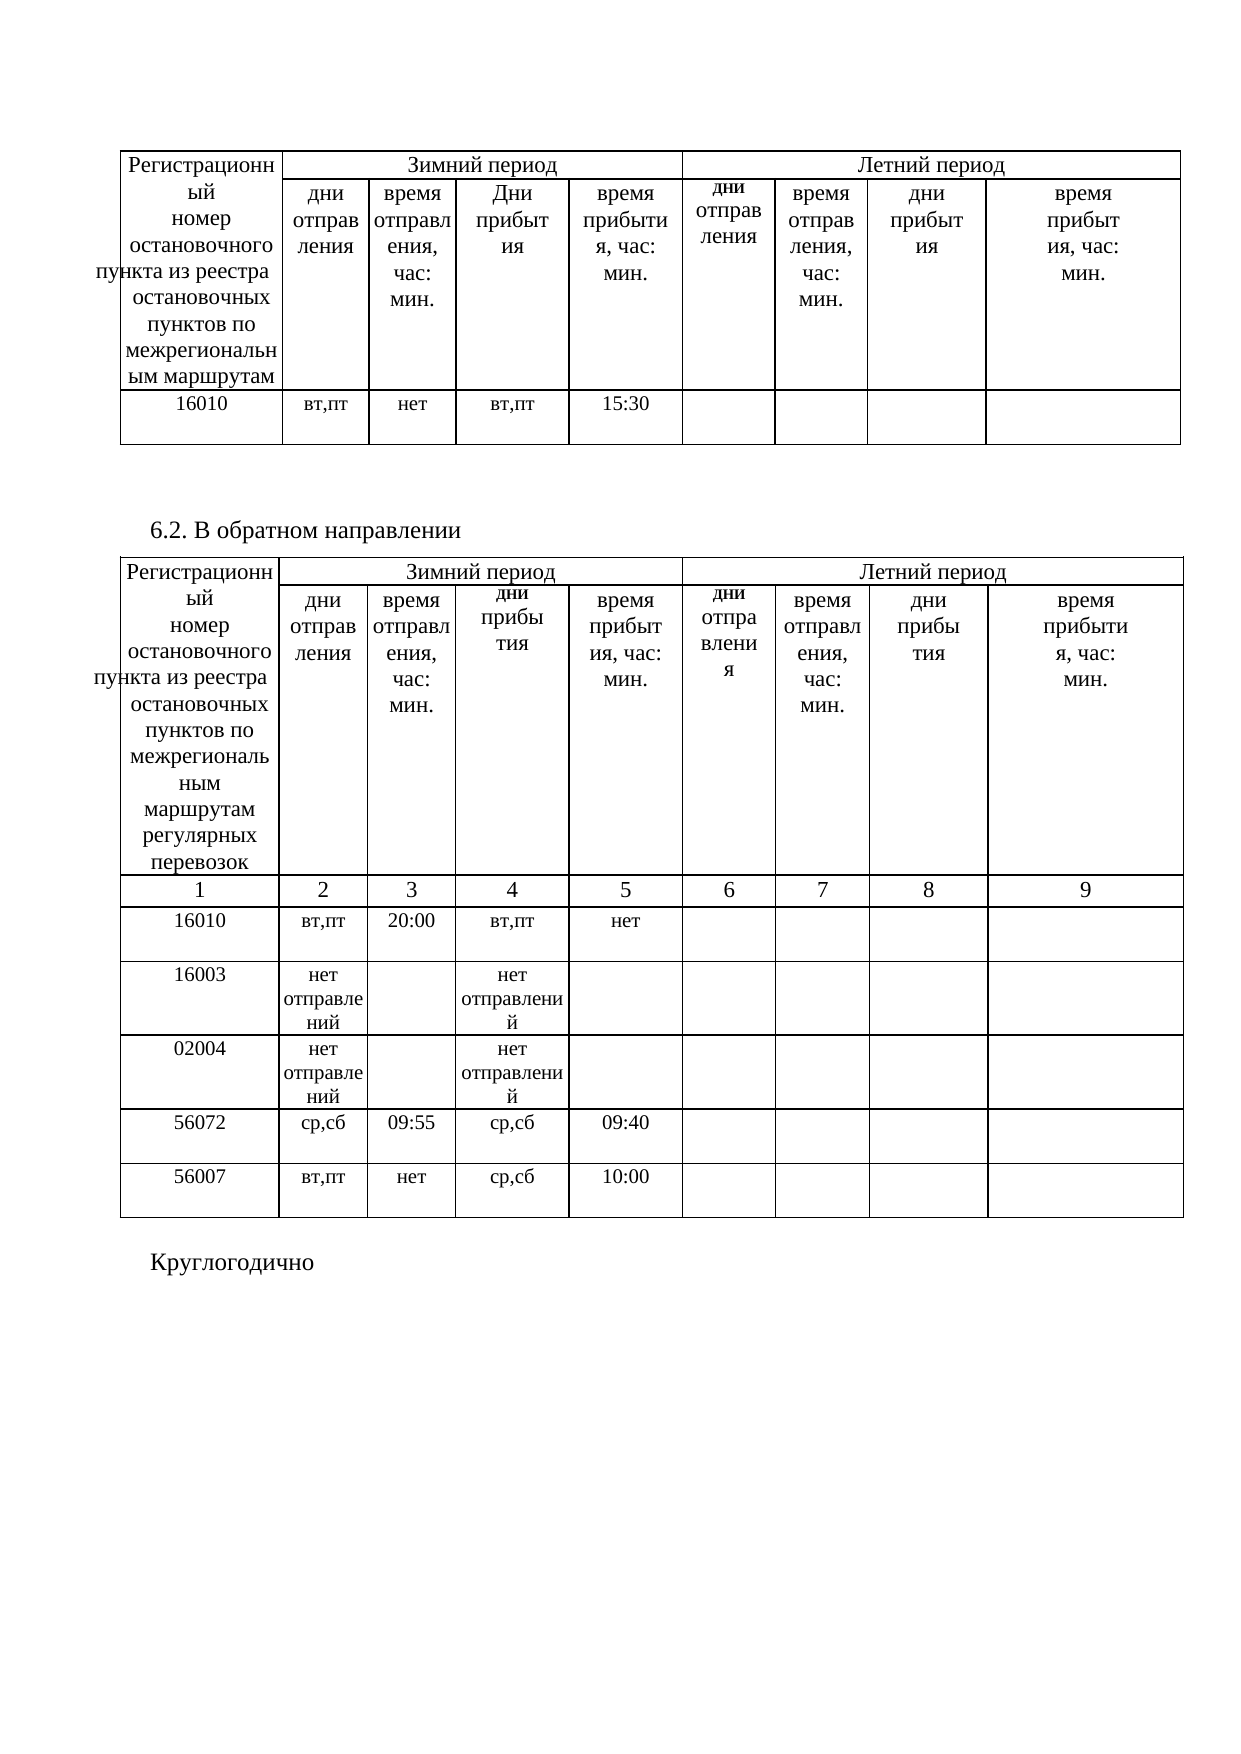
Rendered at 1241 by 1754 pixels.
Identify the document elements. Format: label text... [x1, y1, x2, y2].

table_cell 15:30 [570, 391, 682, 444]
table_cell [570, 962, 682, 1034]
table_cell время отправл ения, час: мин. [370, 180, 455, 389]
table_header Зимний период [280, 558, 682, 584]
table_cell нет [570, 908, 682, 961]
table_cell вт,пт [280, 1164, 367, 1217]
table_cell 2 [280, 876, 367, 906]
text 6.2. В обратном направлении [150, 515, 1090, 544]
table_cell дни отправ ления [283, 180, 368, 389]
table_cell 16010 [121, 908, 278, 961]
table_cell [776, 908, 869, 961]
table_cell время отправ ления, час: мин. [776, 180, 867, 389]
table_header Летний период [683, 558, 1183, 584]
table_cell время отправл ения, час: мин. [776, 586, 869, 874]
table_cell [683, 391, 774, 444]
table_cell 56072 [121, 1110, 278, 1162]
table_cell 1 [121, 876, 278, 906]
table_cell нет [368, 1164, 455, 1217]
table_cell 3 [368, 876, 455, 906]
table_cell [776, 391, 867, 444]
table_cell 16003 [121, 962, 278, 1034]
table_cell время прибыт ия, час: мин. [987, 180, 1180, 389]
table_cell [368, 1036, 455, 1108]
table_cell Дни прибыт ия [457, 180, 568, 389]
table_cell 6 [683, 876, 775, 906]
table_cell нет [370, 391, 455, 444]
table_cell [870, 908, 987, 961]
table_cell 20:00 [368, 908, 455, 961]
table_cell [776, 962, 869, 1034]
table_cell дни прибыт ия [868, 180, 985, 389]
table_cell вт,пт [457, 391, 568, 444]
table_cell дни отправ ления [280, 586, 367, 874]
table_cell время прибыти я, час: мин. [989, 586, 1183, 874]
table_cell [870, 962, 987, 1034]
table_cell [776, 1110, 869, 1162]
table_cell 56007 [121, 1164, 278, 1217]
table_cell [989, 908, 1183, 961]
table_cell ДНИ отправ ления [683, 180, 774, 389]
table_cell [989, 1164, 1183, 1217]
table_cell нет отправлений [280, 962, 367, 1034]
table_cell нет отправлений [456, 962, 568, 1034]
table_cell [989, 1036, 1183, 1108]
table_cell 02004 [121, 1036, 278, 1108]
table_cell нет отправлений [456, 1036, 568, 1108]
table_cell [776, 1036, 869, 1108]
table_cell [870, 1036, 987, 1108]
table_cell ДНИ отпра влени я [683, 586, 775, 874]
table_cell 09:40 [570, 1110, 682, 1162]
table_cell нет отправлений [280, 1036, 367, 1108]
table_cell время прибыт ия, час: мин. [570, 586, 682, 874]
table_cell ДНИ прибы тия [456, 586, 568, 874]
table_cell [368, 962, 455, 1034]
table_header Летний период [683, 152, 1180, 178]
table_cell вт,пт [283, 391, 368, 444]
table_header Зимний период [283, 152, 682, 178]
table_cell ср,сб [280, 1110, 367, 1162]
table_cell [870, 1164, 987, 1217]
table_cell 4 [456, 876, 568, 906]
table_cell [776, 1164, 869, 1217]
table_cell вт,пт [280, 908, 367, 961]
table_cell дни прибы тия [870, 586, 987, 874]
table_cell ср,сб [456, 1110, 568, 1162]
table_cell 8 [870, 876, 987, 906]
table_cell 9 [989, 876, 1183, 906]
table_cell [870, 1110, 987, 1162]
table_cell [683, 962, 775, 1034]
table_cell 5 [570, 876, 682, 906]
table_cell [570, 1036, 682, 1108]
table_cell ср,сб [456, 1164, 568, 1217]
table_header Регистрационный номер остановочного пункта из реестра остановочных пунктов по межрегиональным маршрутам регулярных перевозок [121, 558, 278, 874]
table_cell [989, 1110, 1183, 1162]
table_cell [683, 908, 775, 961]
table_cell [989, 962, 1183, 1034]
table_cell вт,пт [456, 908, 568, 961]
table_cell 7 [776, 876, 869, 906]
table_cell 10:00 [570, 1164, 682, 1217]
table_cell [868, 391, 985, 444]
table_cell [683, 1164, 775, 1217]
table_cell 09:55 [368, 1110, 455, 1162]
table_cell [987, 391, 1180, 444]
table_cell [683, 1036, 775, 1108]
table_cell время прибыти я, час: мин. [570, 180, 682, 389]
text Круглогодично [150, 1247, 1090, 1276]
table_cell 16010 [121, 391, 282, 444]
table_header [121, 152, 282, 389]
table_cell время отправл ения, час: мин. [368, 586, 455, 874]
table_cell [683, 1110, 775, 1162]
